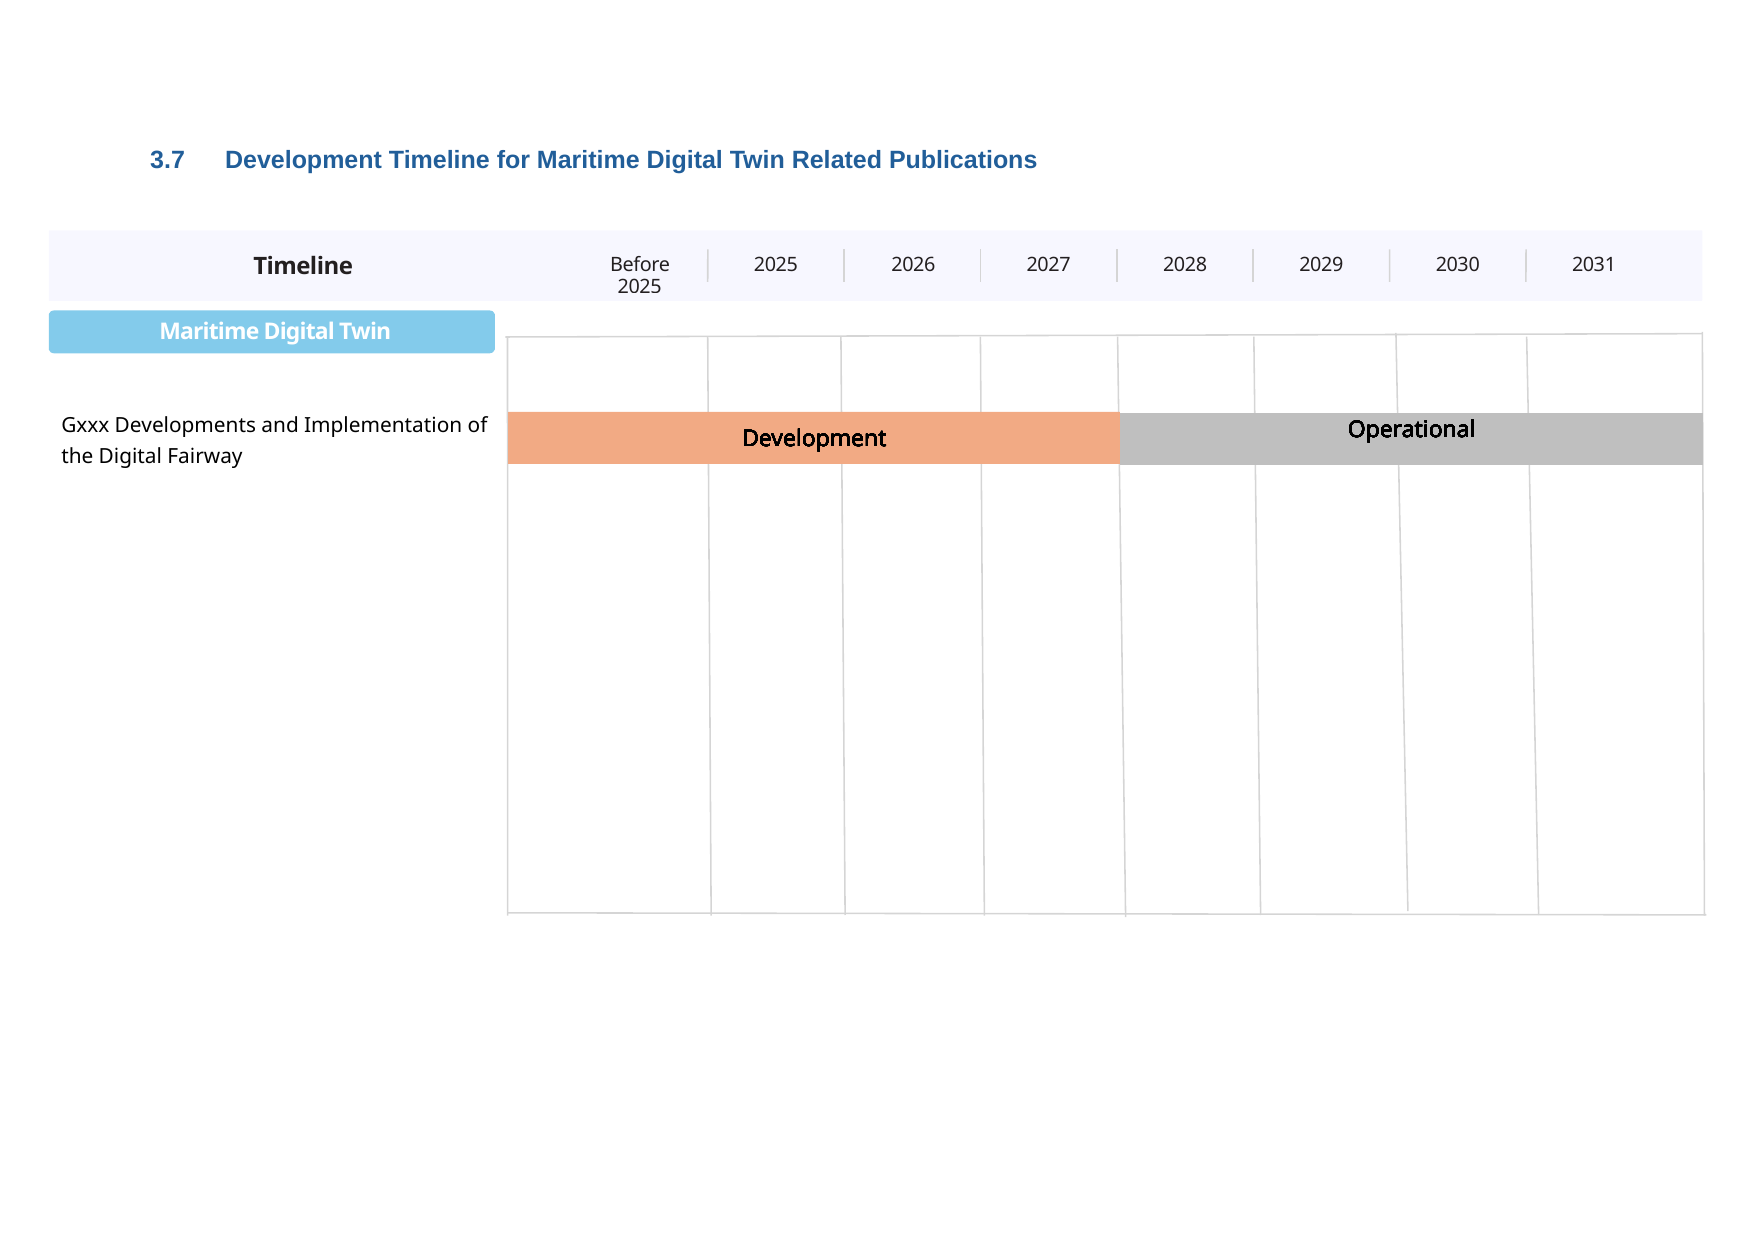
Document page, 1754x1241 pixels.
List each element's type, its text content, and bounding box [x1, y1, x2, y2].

text 3.7 Development Timeline for Maritime Digital Twin Related Publications [150, 146, 1604, 174]
